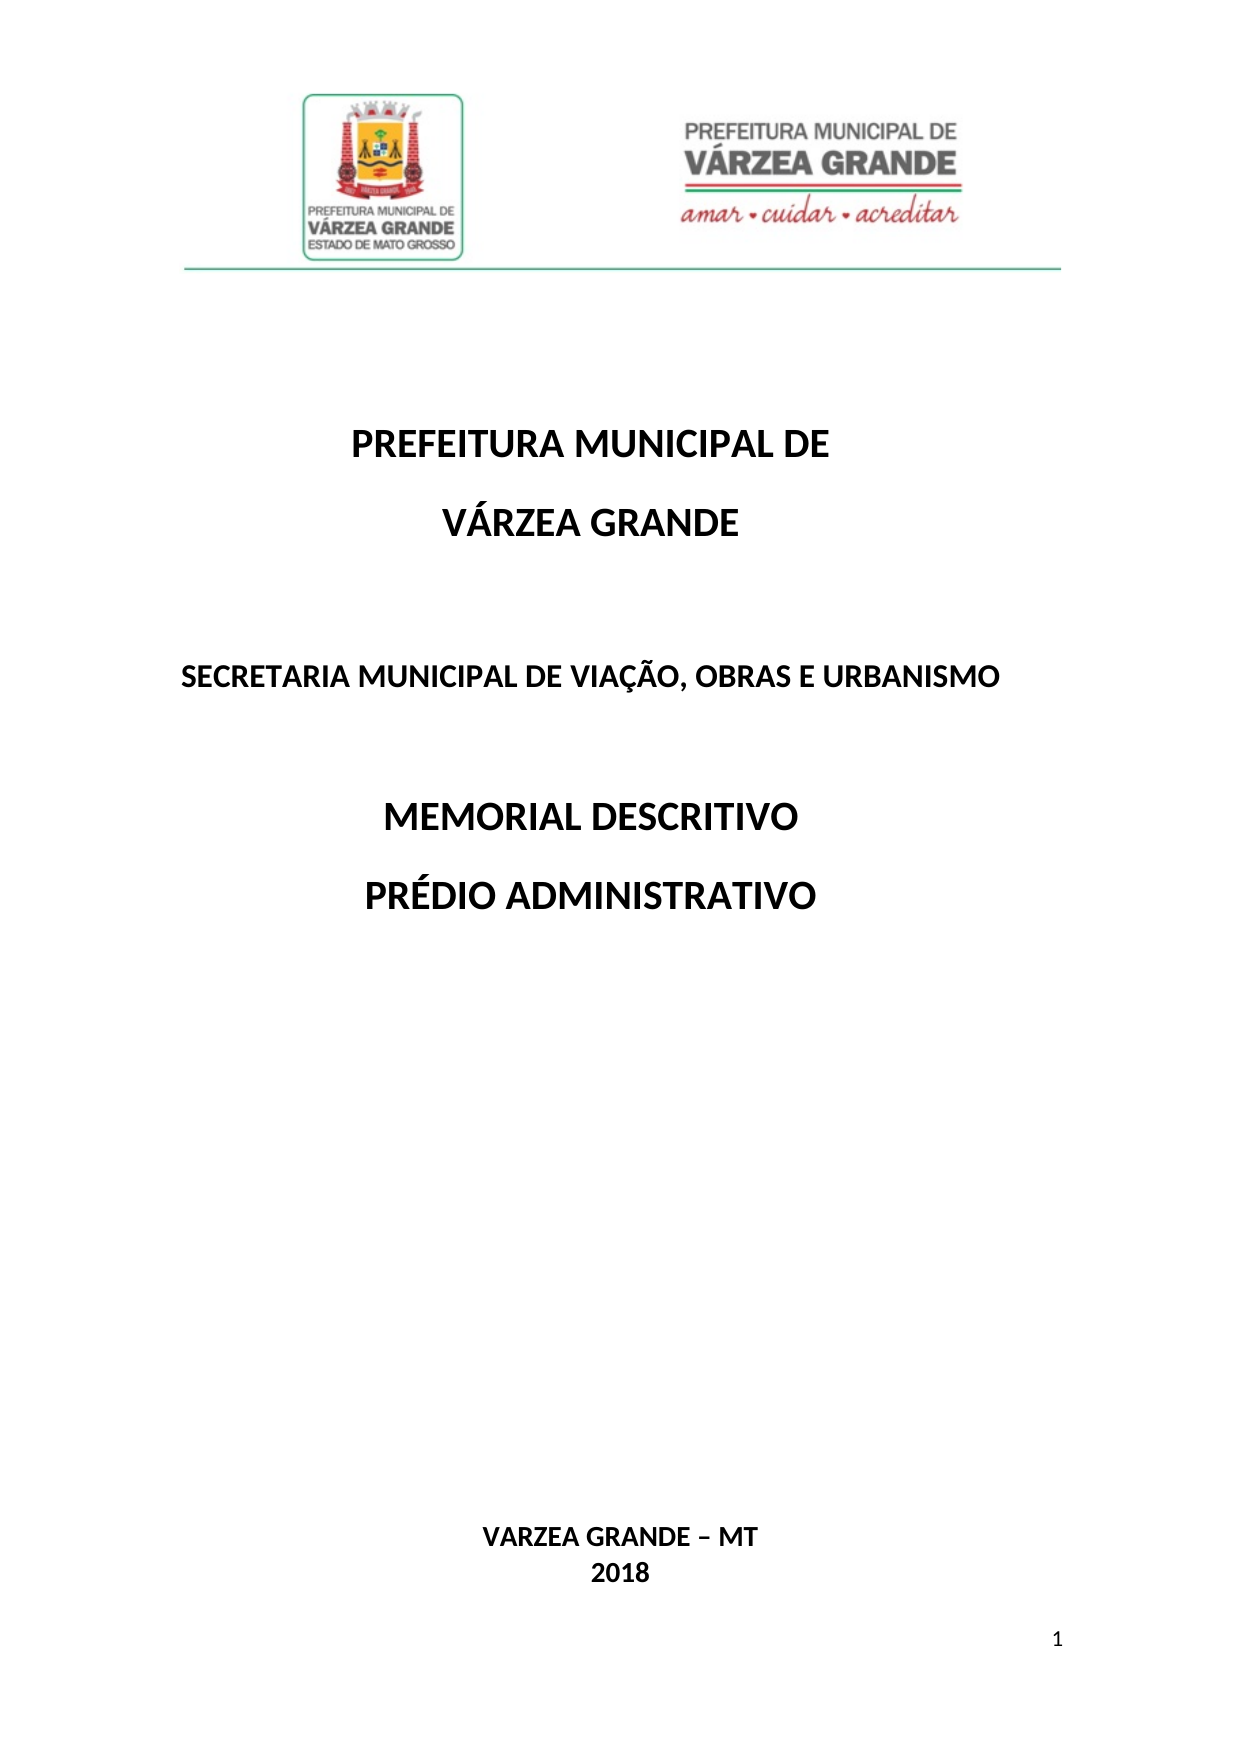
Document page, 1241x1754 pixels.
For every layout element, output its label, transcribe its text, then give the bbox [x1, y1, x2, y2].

text VARZEA GRANDE – MT [177, 1518, 1063, 1554]
text SECRETARIA MUNICIPAL DE VIAÇÃO, OBRAS E URBANISMO [118, 654, 1063, 695]
text PRÉDIO ADMINISTRATIVO [118, 869, 1063, 920]
text PREFEITURA MUNICIPAL DE [118, 417, 1063, 468]
text VÁRZEA GRANDE [118, 496, 1063, 547]
text MEMORIAL DESCRITIVO [118, 790, 1063, 841]
text 2018 [177, 1554, 1063, 1589]
picture [179, 73, 1062, 274]
